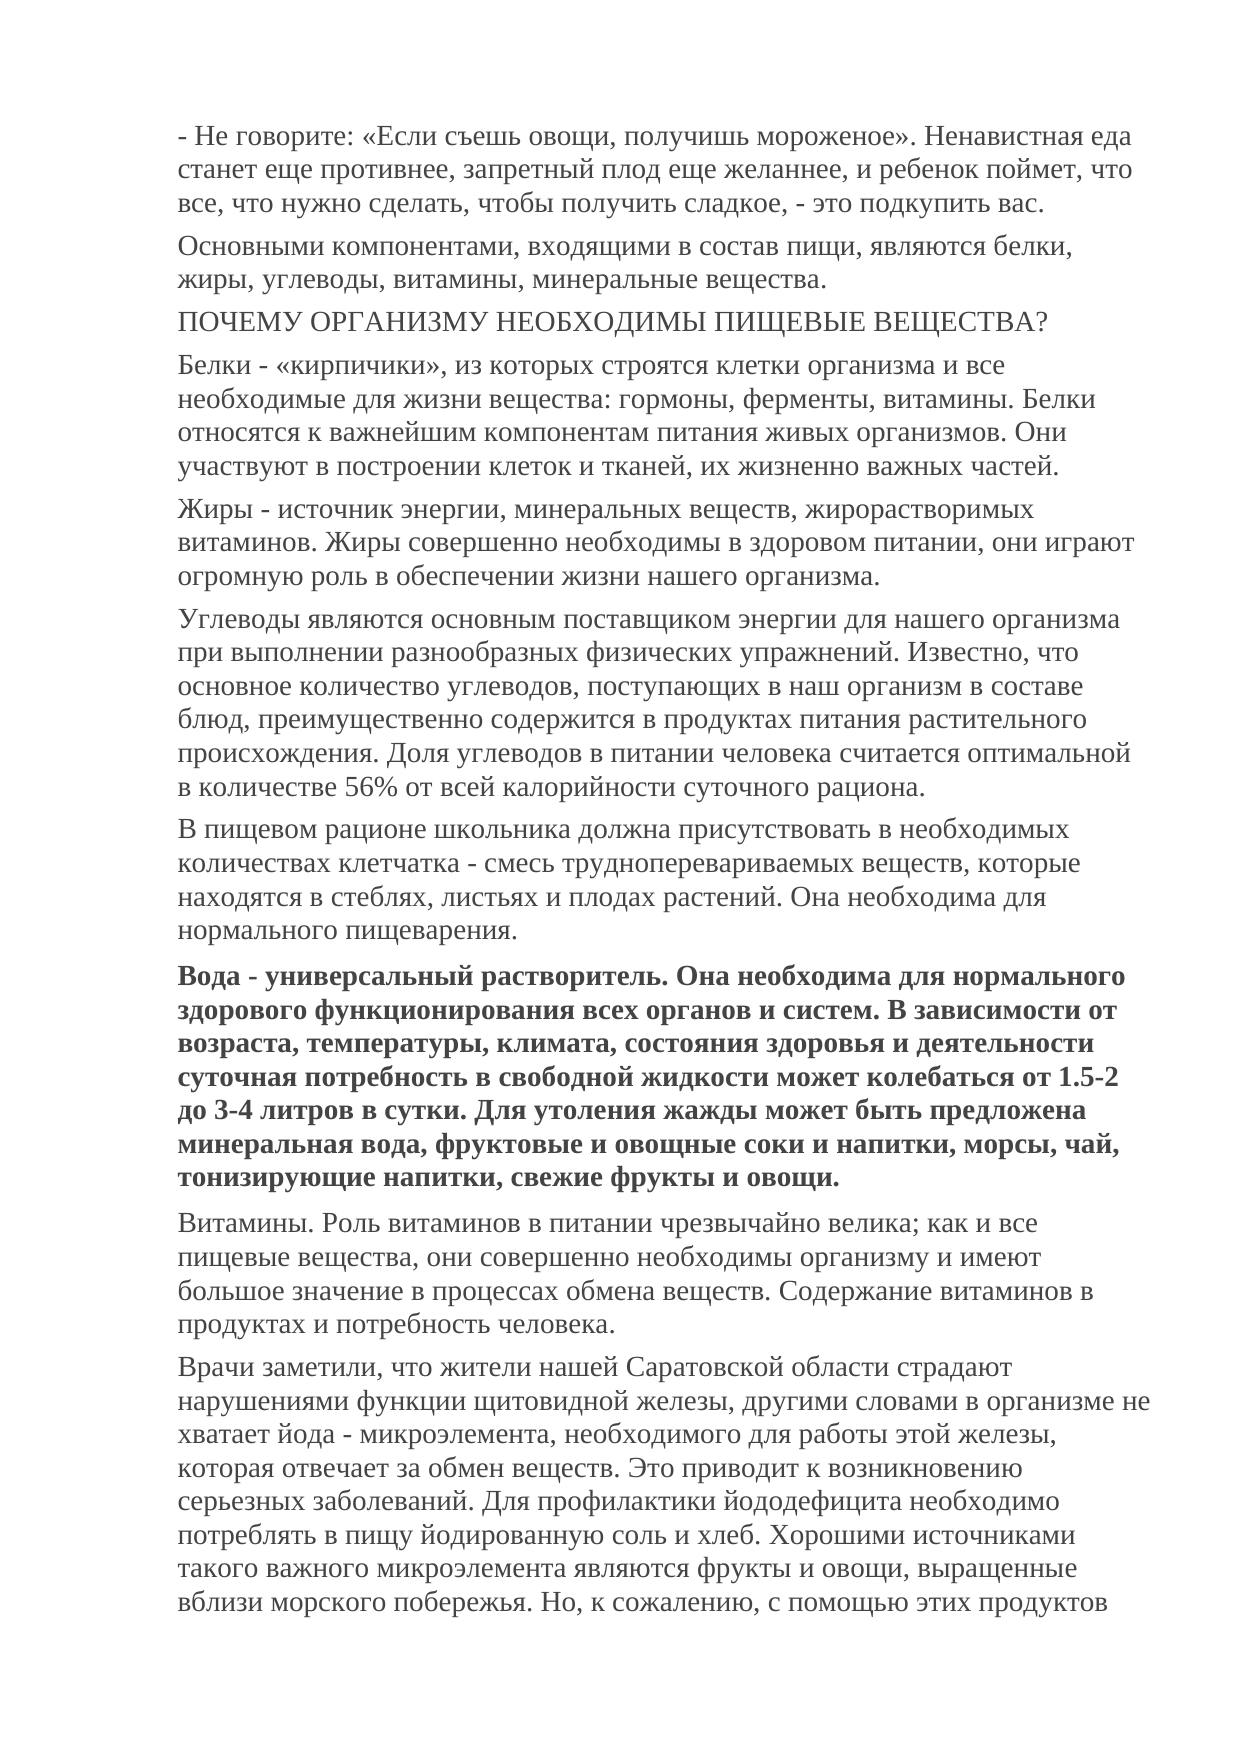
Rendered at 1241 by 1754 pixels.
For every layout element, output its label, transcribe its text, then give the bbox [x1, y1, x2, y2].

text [177, 1349, 1152, 1617]
text - Не говорите: «Если съешь овощи, получишь мороженое». Ненавистная еда станет еще противнее, запретный плод еще желаннее, и ребенок поймет, что все, что нужно сделать, чтобы получить сладкое, - это подкупить вас. [177, 118, 1152, 219]
text В пищевом рационе школьника должна присутствовать в необходимых количествах клетчатка - смесь трудноперевариваемых веществ, которые находятся в стеблях, листьях и плодах растений. Она необходима для нормального пищеварения. [177, 812, 1152, 946]
text Основными компонентами, входящими в состав пищи, являются белки, жиры, углеводы, витамины, минеральные вещества. [177, 228, 1152, 295]
text Белки - «кирпичики», из которых строятся клетки организма и все необходимые для жизни вещества: гормоны, ферменты, витамины. Белки относятся к важнейшим компонентам питания живых организмов. Они участвуют в построении клеток и тканей, их жизненно важных частей. [177, 347, 1152, 482]
text Вода - универсальный растворитель. Она необходима для нормального здорового функционирования всех органов и систем. В зависимости от возраста, температуры, климата, состояния здоровья и деятельности суточная потребность в свободной жидкости может колебаться от 1.5-2 до 3-4 литров в сутки. Для утоления жажды может быть предложена минеральная вода, фруктовые и овощные соки и напитки, морсы, чай, тонизирующие напитки, свежие фрукты и овощи. [177, 958, 1152, 1193]
text Жиры - источник энергии, минеральных веществ, жирорастворимых витаминов. Жиры совершенно необходимы в здоровом питании, они играют огромную роль в обеспечении жизни нашего организма. [177, 491, 1152, 592]
text Углеводы являются основным поставщиком энергии для нашего организма при выполнении разнообразных физических упражнений. Известно, что основное количество углеводов, поступающих в наш организм в составе блюд, преимущественно содержится в продуктах питания растительного происхождения. Доля углеводов в питании человека считается оптимальной в количестве 56% от всей калорийности суточного рациона. [177, 601, 1152, 802]
text ПОЧЕМУ ОРГАНИЗМУ НЕОБХОДИМЫ ПИЩЕВЫЕ ВЕЩЕСТВА? [177, 304, 1152, 338]
text Витамины. Роль витаминов в питании чрезвычайно велика; как и все пищевые вещества, они совершенно необходимы организму и имеют большое значение в процессах обмена веществ. Содержание витаминов в продуктах и потребность человека. [177, 1206, 1152, 1340]
